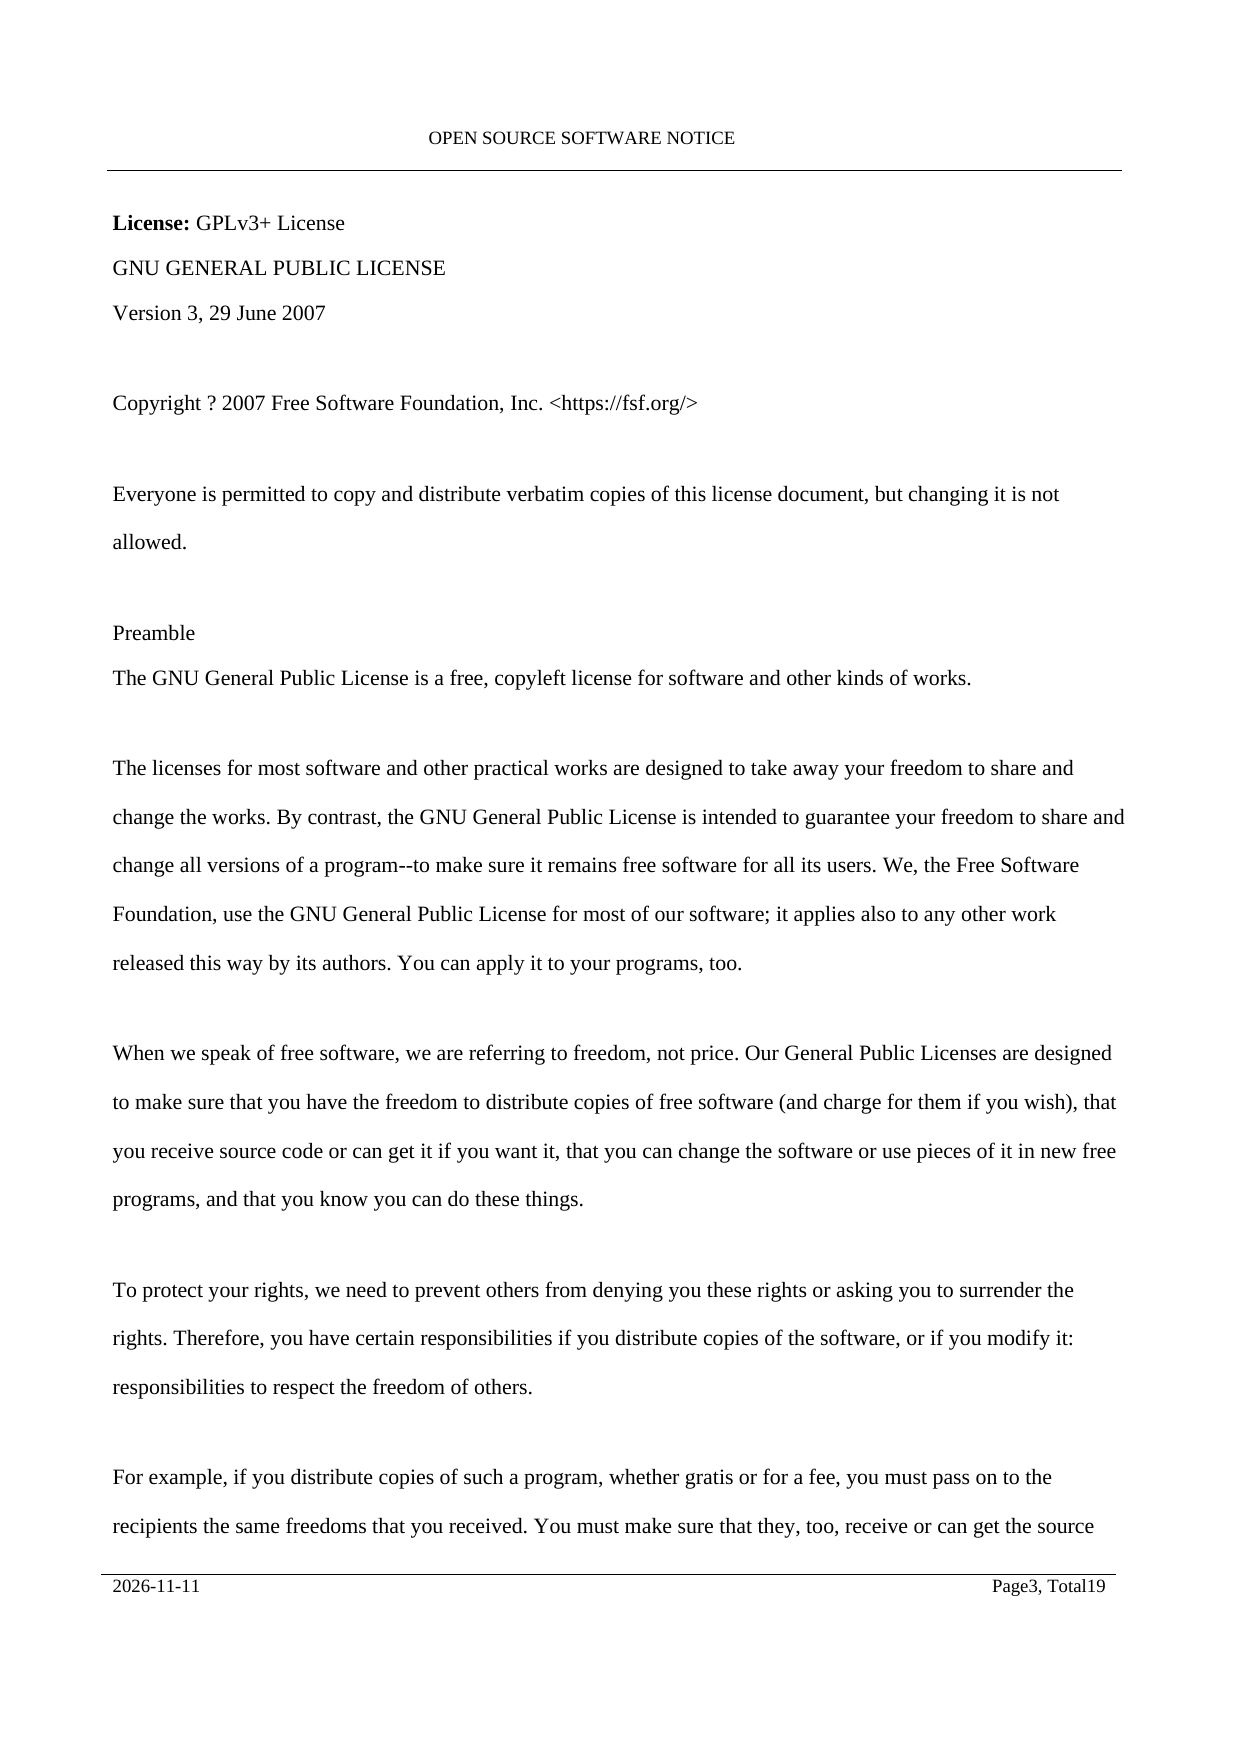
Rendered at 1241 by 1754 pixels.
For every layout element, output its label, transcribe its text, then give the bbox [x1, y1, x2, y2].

text GNU GENERAL PUBLIC LICENSE [112, 251, 1128, 284]
text The GNU General Public License is a free, copyleft license for software and other kinds of works. [112, 661, 1128, 693]
text License: GPLv3+ License [112, 206, 1128, 239]
text To protect your rights, we need to prevent others from denying you these rights or asking you to surrender the rights. Therefore, you have certain responsibilities if you distribute copies of the software, or if you modify it: responsibilities to respect the freedom of others. [112, 1273, 1128, 1403]
text Preamble [112, 616, 1128, 648]
text Version 3, 29 June 2007 [112, 297, 1128, 329]
text The licenses for most software and other practical works are designed to take away your freedom to share and change the works. By contrast, the GNU General Public License is intended to guarantee your freedom to share and change all versions of a program--to make sure it remains free software for all its users. We, the Free Software Foundation, use the GNU General Public License for most of our software; it applies also to any other work released this way by its authors. You can apply it to your programs, too. [112, 751, 1128, 979]
text Everyone is permitted to copy and distribute verbatim copies of this license document, but changing it is not allowed. [112, 477, 1128, 558]
text When we speak of free software, we are referring to freedom, not price. Our General Public Licenses are designed to make sure that you have the freedom to distribute copies of free software (and charge for them if you wish), that you receive source code or can get it if you want it, that you can change the software or use pieces of it in new free programs, and that you know you can do these things. [112, 1036, 1128, 1215]
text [112, 1461, 1128, 1542]
text Copyright ? 2007 Free Software Foundation, Inc. <https://fsf.org/> [112, 387, 1128, 419]
